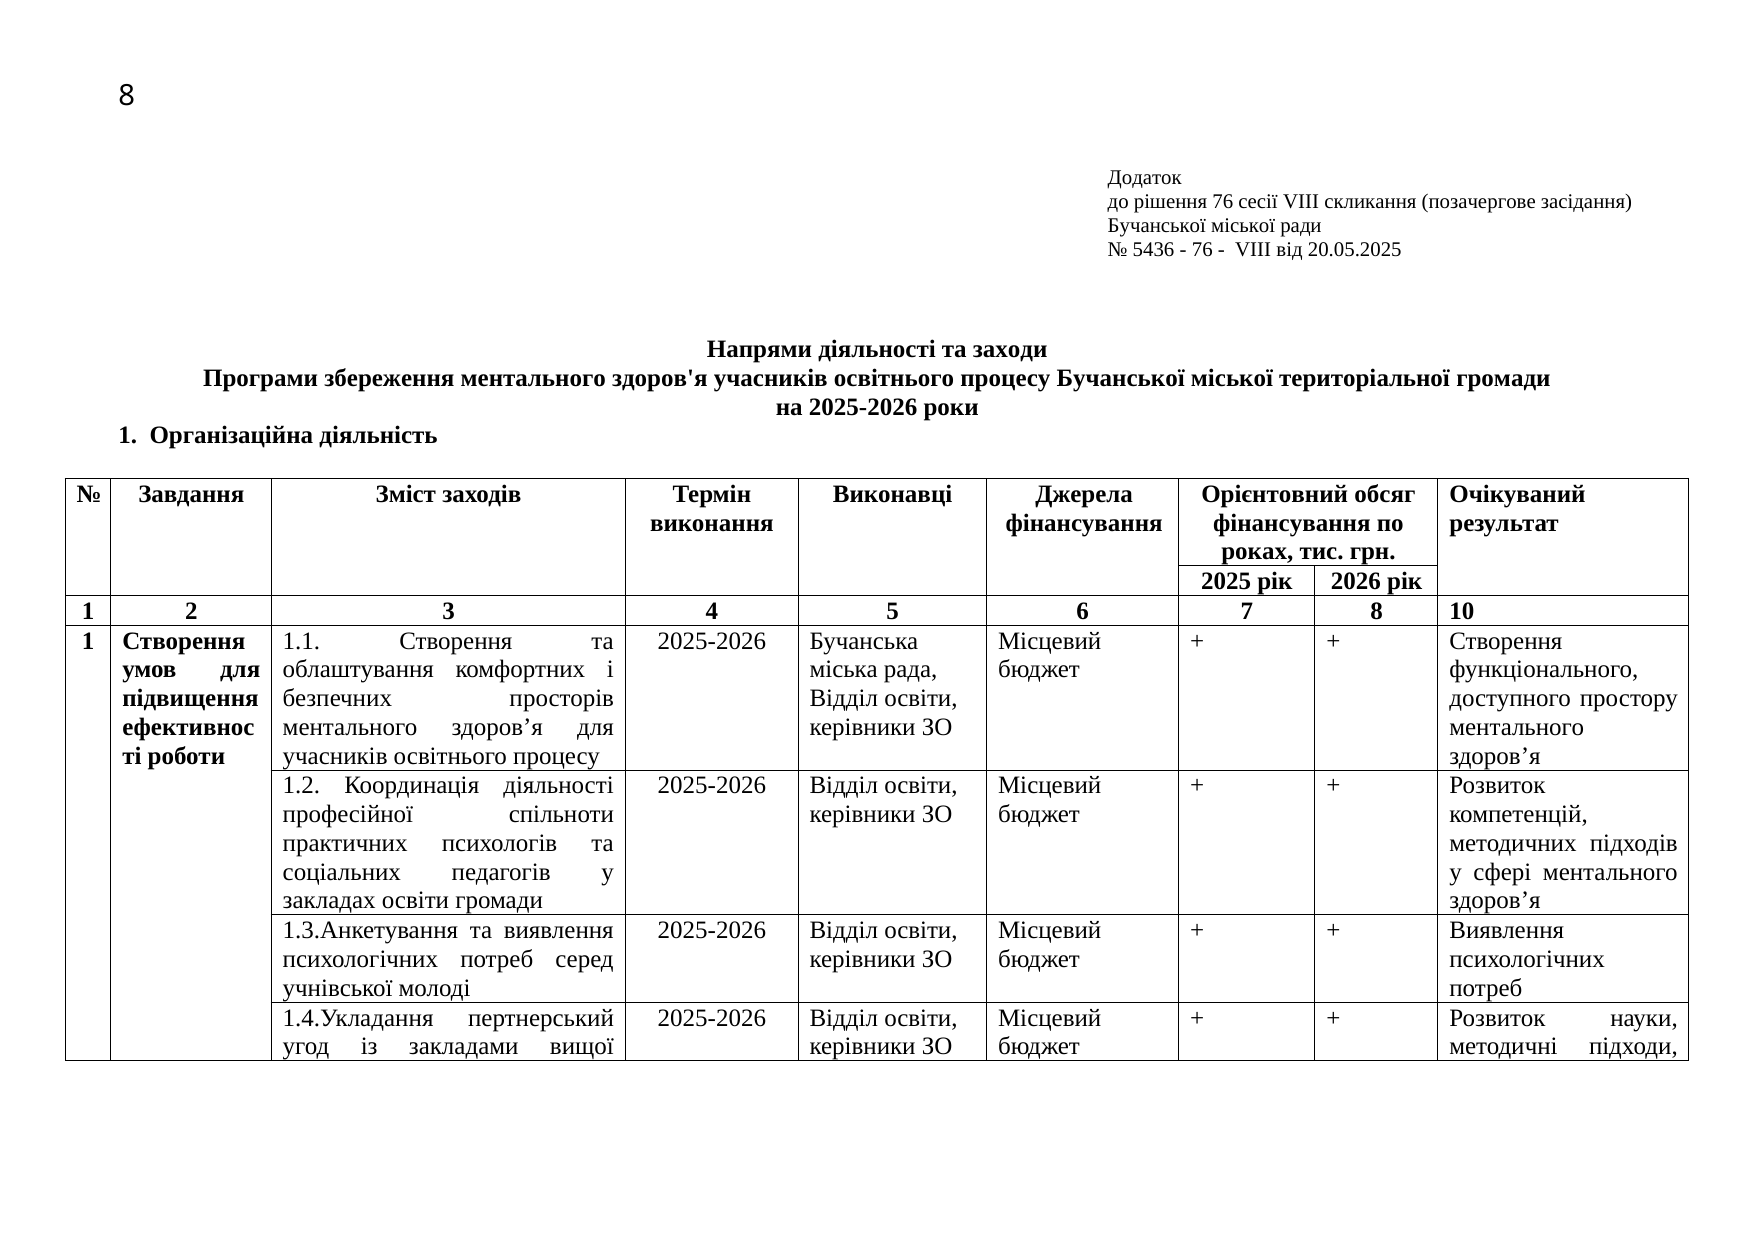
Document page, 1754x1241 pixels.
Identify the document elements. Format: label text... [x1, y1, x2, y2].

table_cell Місцевий бюджет [987, 771, 1178, 914]
table_header Очікуваний результат [1438, 479, 1688, 595]
text Додаток [768, 164, 1636, 189]
text до рішення 76 сесії VIII скликання (позачергове засідання) [768, 189, 1636, 213]
table_cell Розвиток компетенцій, методичних підходів у сфері ментального здоров’я [1438, 771, 1688, 914]
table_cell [1438, 1003, 1688, 1060]
table_header Джерела фінансування [987, 479, 1178, 595]
table_cell 1.3.Анкетування та виявлення психологічних потреб серед учнівської молоді [272, 915, 625, 1002]
text Напрями діяльності та заходи [118, 334, 1636, 363]
table_cell 4 [626, 596, 798, 625]
text Бучанської міської ради [768, 213, 1636, 237]
table_cell + [1179, 1003, 1314, 1060]
table_cell Місцевий бюджет [987, 915, 1178, 1002]
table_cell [272, 1003, 625, 1060]
text 1. Організаційна діяльність [118, 420, 1626, 449]
table_header Завдання [111, 479, 271, 595]
table_cell 2026 рік [1315, 566, 1437, 595]
table_cell + [1179, 771, 1314, 914]
table_cell 2025-2026 [626, 1003, 798, 1060]
table_cell Створення умов для підвищення ефективності роботи [111, 626, 271, 1060]
table_cell 2025-2026 [626, 771, 798, 914]
table_header Виконавці [799, 479, 986, 595]
table_cell Виявлення психологічних потреб [1438, 915, 1688, 1002]
table_cell 1 [66, 626, 110, 1060]
table_cell 7 [1179, 596, 1314, 625]
table_cell Місцевий бюджет [987, 626, 1178, 769]
table_cell + [1315, 1003, 1437, 1060]
table_cell 3 [272, 596, 625, 625]
table_header Термін виконання [626, 479, 798, 595]
table_cell 2025-2026 [626, 915, 798, 1002]
table_cell Створення функціонального, доступного простору ментального здоров’я [1438, 626, 1688, 769]
table_cell 10 [1438, 596, 1688, 625]
table_cell + [1179, 915, 1314, 1002]
table_cell + [1315, 626, 1437, 769]
table_cell Бучанська міська рада, Відділ освіти, керівники ЗО [799, 626, 986, 769]
table_cell 1.1. Створення та облаштування комфортних і безпечних просторів ментального здоров’я для учасників освітнього процесу [272, 626, 625, 769]
table_cell 5 [799, 596, 986, 625]
table_header Орієнтовний обсяг фінансування по роках, тис. грн. [1179, 479, 1437, 565]
table_cell 6 [987, 596, 1178, 625]
table_header № [66, 479, 110, 595]
text на 2025-2026 роки [118, 392, 1636, 420]
table_cell + [1315, 915, 1437, 1002]
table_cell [799, 1003, 986, 1060]
table_cell Відділ освіти, керівники ЗО [799, 771, 986, 914]
table_cell 8 [1315, 596, 1437, 625]
text № 5436 - 76 - VIII від 20.05.2025 [768, 237, 1636, 261]
table_cell + [1179, 626, 1314, 769]
table_cell 2025 рік [1179, 566, 1314, 595]
table_cell Місцевий бюджет [987, 1003, 1178, 1060]
table_cell Відділ освіти, керівники ЗО [799, 915, 986, 1002]
table_cell 2 [111, 596, 271, 625]
text Програми збереження ментального здоров'я учасників освітнього процесу Бучанської міської територіальної громади [118, 363, 1636, 392]
table_cell + [1315, 771, 1437, 914]
table_cell 2025-2026 [626, 626, 798, 769]
table_cell 1.2. Координація діяльності професійної спільноти практичних психологів та соціальних педагогів у закладах освіти громади [272, 771, 625, 914]
table_cell 1 [66, 596, 110, 625]
table_header Зміст заходів [272, 479, 625, 595]
